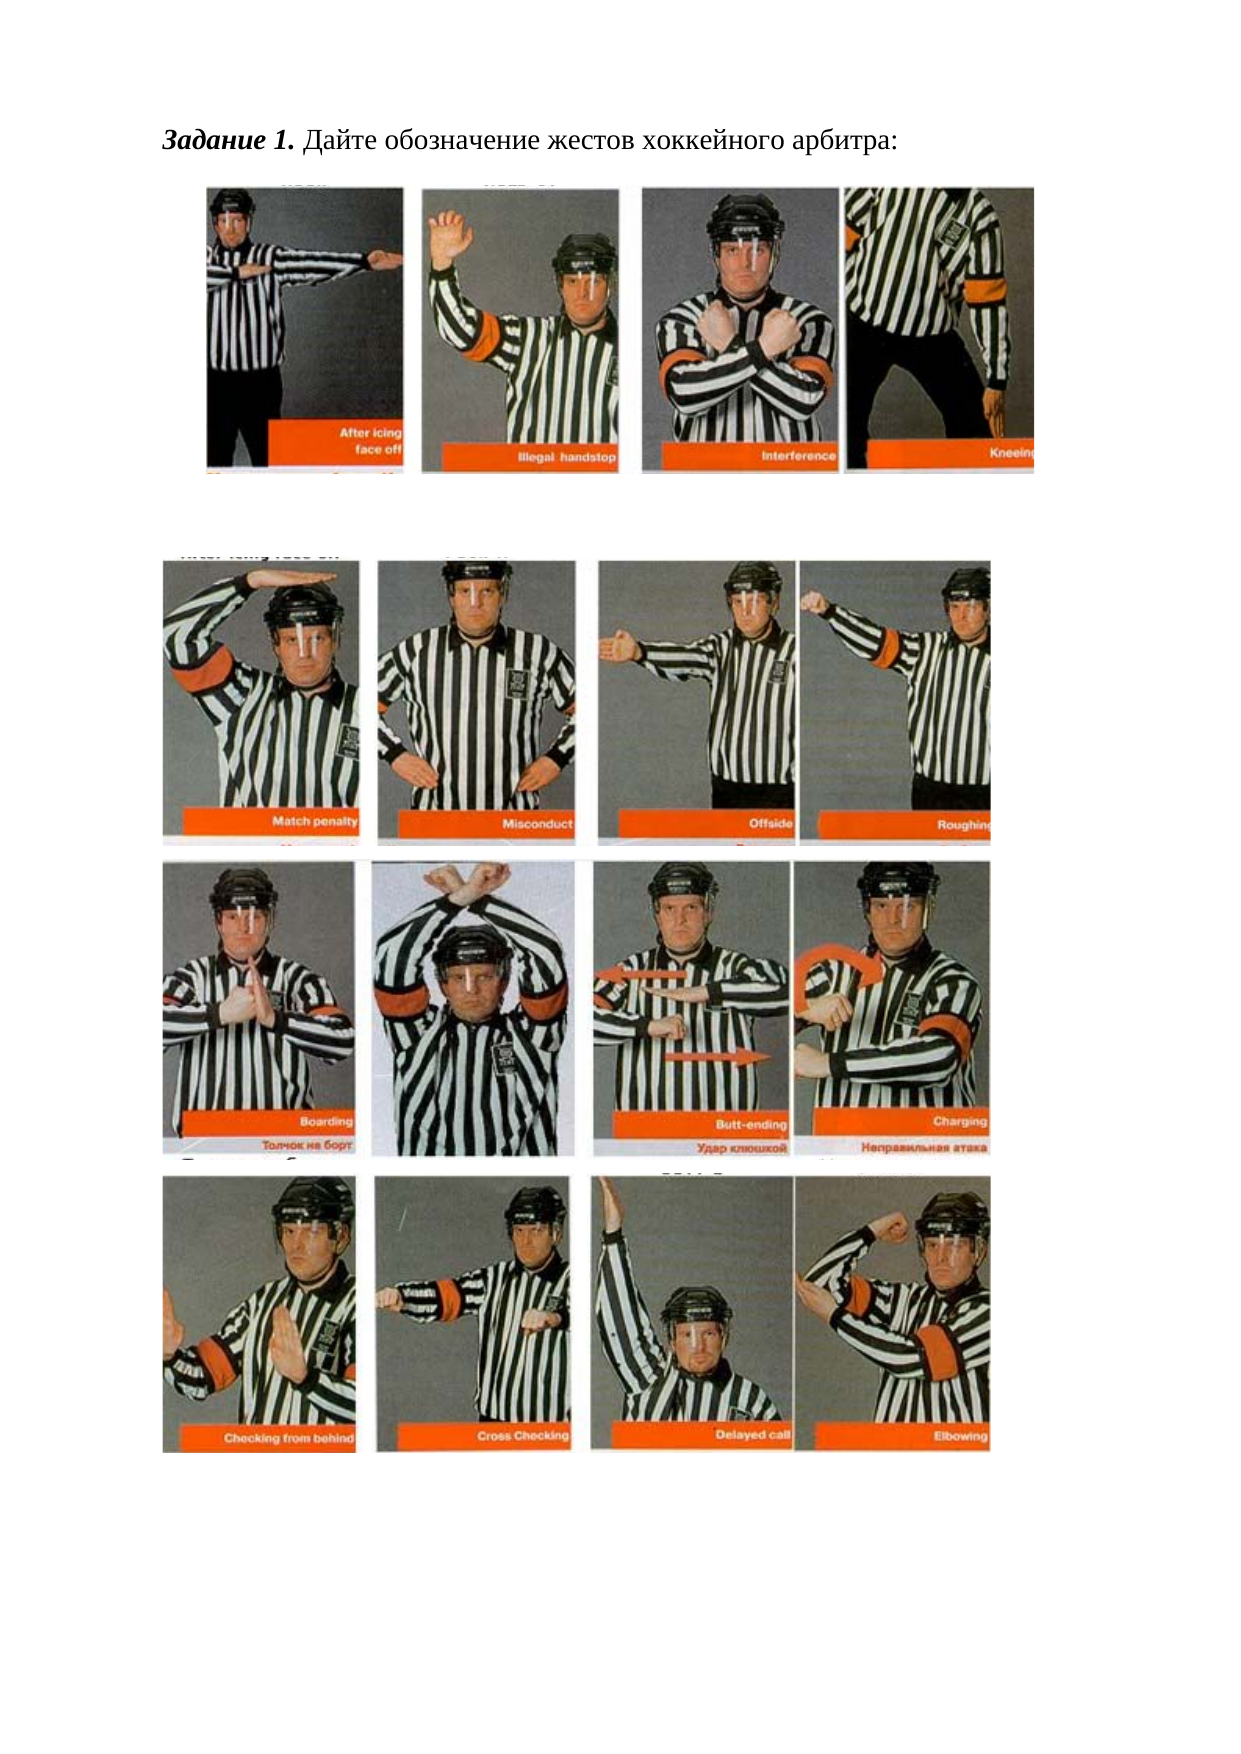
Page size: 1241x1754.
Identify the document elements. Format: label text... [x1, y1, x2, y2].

text Задание 1. Дайте обозначение жестов хоккейного арбитра: [89, 122, 1152, 156]
picture [162, 1173, 991, 1453]
picture [162, 859, 991, 1160]
picture [206, 185, 1035, 474]
picture [162, 557, 991, 846]
